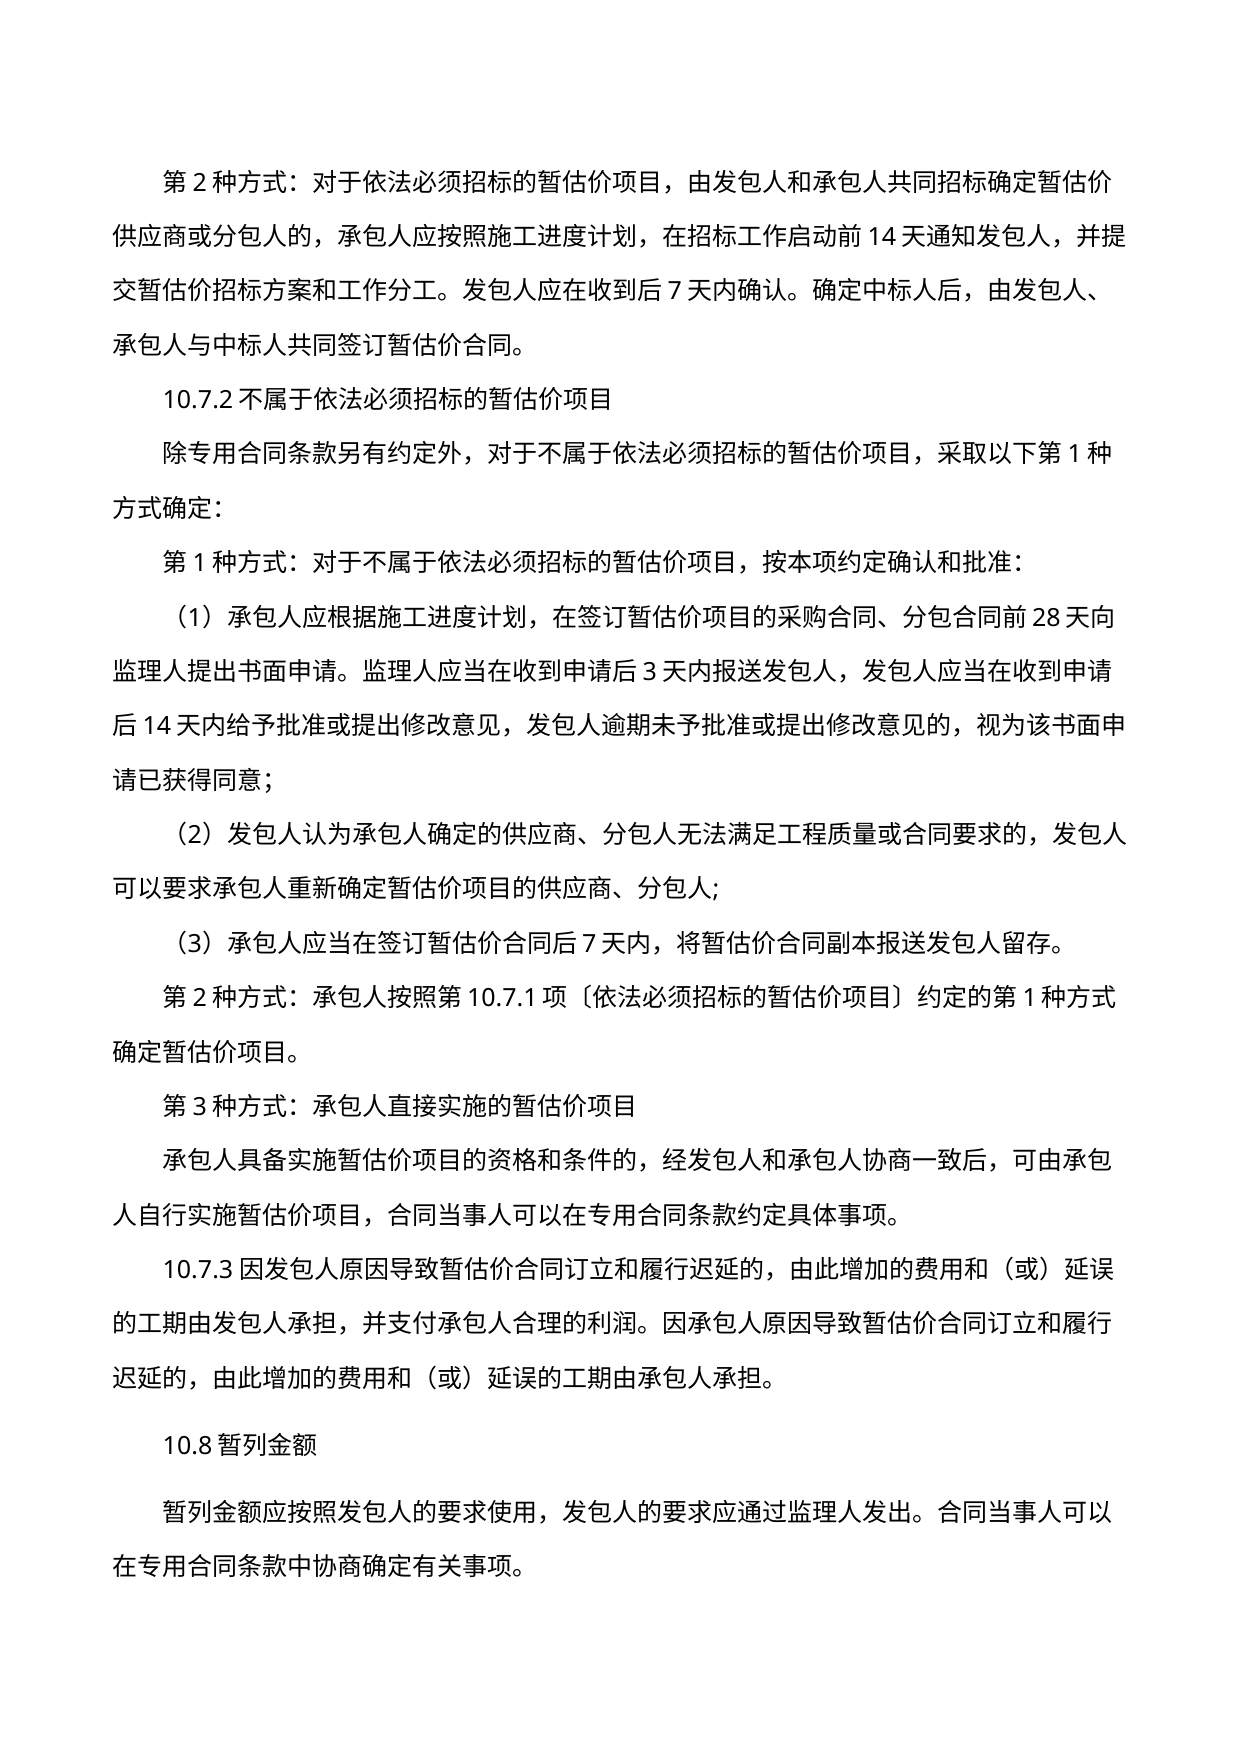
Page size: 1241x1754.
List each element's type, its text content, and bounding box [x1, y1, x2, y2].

text 第1种方式：对于不属于依法必须招标的暂估价项目，按本项约定确认和批准： [112, 543, 1128, 579]
text （1）承包人应根据施工进度计划，在签订暂估价项目的采购合同、分包合同前28天向监理人提出书面申请。监理人应当在收到申请后3天内报送发包人，发包人应当在收到申请后14天内给予批准或提出修改意见，发包人逾期未予批准或提出修改意见的，视为该书面申请已获得同意； [112, 597, 1128, 796]
text 10.7.3 因发包人原因导致暂估价合同订立和履行迟延的，由此增加的费用和（或）延误的工期由发包人承担，并支付承包人合理的利润。因承包人原因导致暂估价合同订立和履行迟延的，由此增加的费用和（或）延误的工期由承包人承担。 [112, 1249, 1128, 1394]
text 第2种方式：对于依法必须招标的暂估价项目，由发包人和承包人共同招标确定暂估价供应商或分包人的，承包人应按照施工进度计划，在招标工作启动前14天通知发包人，并提交暂估价招标方案和工作分工。发包人应在收到后7天内确认。确定中标人后，由发包人、承包人与中标人共同签订暂估价合同。 [112, 162, 1128, 361]
text 第2种方式：承包人按照第10.7.1项〔依法必须招标的暂估价项目〕约定的第1种方式确定暂估价项目。 [112, 978, 1128, 1068]
text （3）承包人应当在签订暂估价合同后7天内，将暂估价合同副本报送发包人留存。 [112, 923, 1128, 959]
text 承包人具备实施暂估价项目的资格和条件的，经发包人和承包人协商一致后，可由承包人自行实施暂估价项目，合同当事人可以在专用合同条款约定具体事项。 [112, 1141, 1128, 1231]
text （2）发包人认为承包人确定的供应商、分包人无法满足工程质量或合同要求的，发包人可以要求承包人重新确定暂估价项目的供应商、分包人; [112, 814, 1128, 905]
text 暂列金额应按照发包人的要求使用，发包人的要求应通过监理人发出。合同当事人可以在专用合同条款中协商确定有关事项。 [112, 1492, 1128, 1583]
text 第3种方式：承包人直接实施的暂估价项目 [112, 1086, 1128, 1123]
subtitle 10.8暂列金额 [112, 1425, 1128, 1461]
text 10.7.2不属于依法必须招标的暂估价项目 [112, 379, 1128, 416]
text 除专用合同条款另有约定外，对于不属于依法必须招标的暂估价项目，采取以下第1种方式确定： [112, 434, 1128, 524]
